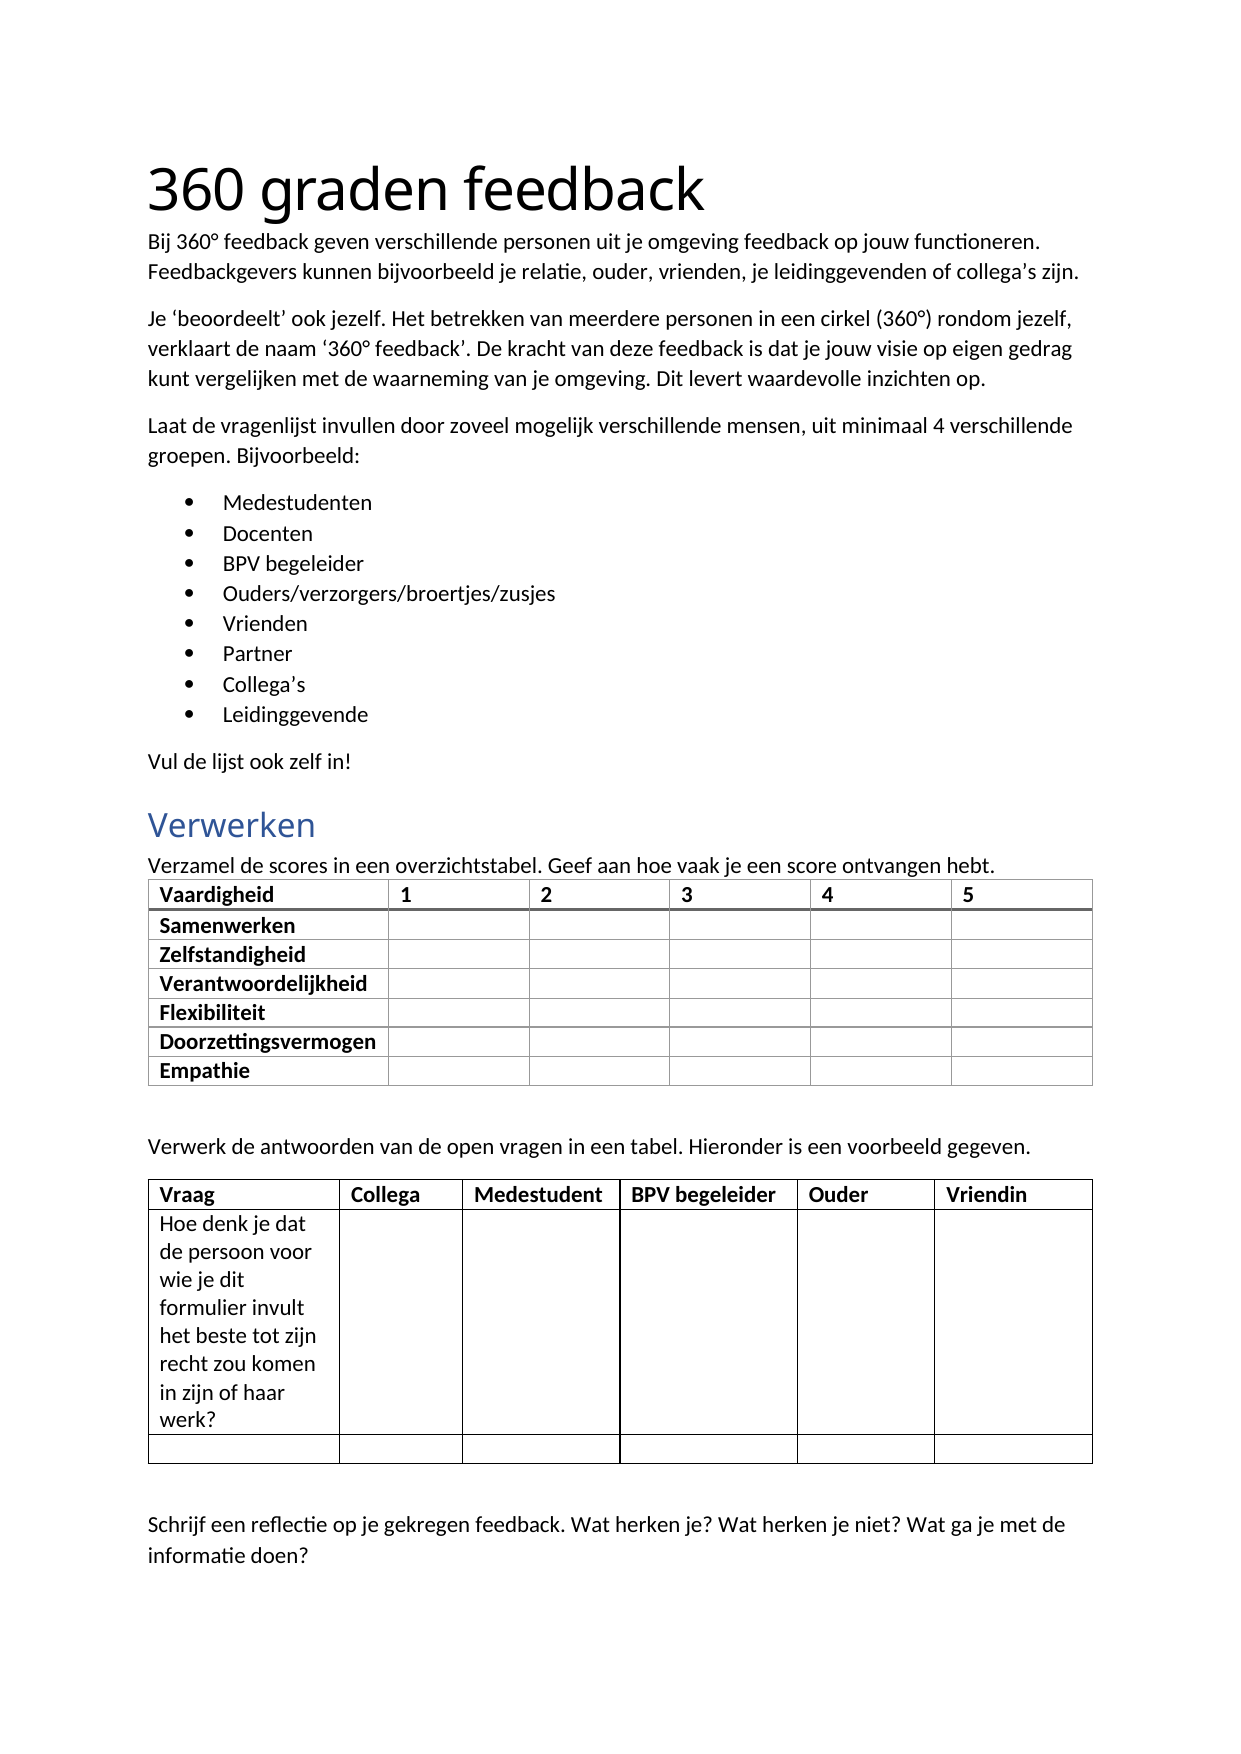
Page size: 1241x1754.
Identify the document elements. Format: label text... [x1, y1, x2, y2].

table_cell [389, 1057, 529, 1084]
table_cell [389, 999, 529, 1026]
table_cell [952, 999, 1092, 1026]
table_cell [389, 969, 529, 997]
table_cell [530, 1028, 669, 1056]
table_cell [670, 999, 810, 1026]
table_cell Verantwoordelijkheid [149, 969, 388, 997]
table_header Collega [340, 1180, 462, 1208]
table_cell [530, 999, 669, 1026]
table_header Vraag [149, 1180, 339, 1208]
table_cell [811, 1057, 951, 1084]
table_cell [389, 911, 529, 939]
table_cell [670, 911, 810, 939]
table_header 1 [389, 880, 529, 908]
text Verzamel de scores in een overzichtstabel. Geef aan hoe vaak je een score ontvangen hebt. [148, 851, 1093, 879]
table_cell [621, 1435, 797, 1463]
list Partner [185, 639, 1093, 668]
table_cell [389, 940, 529, 968]
table_header 3 [670, 880, 810, 908]
table_cell [811, 1028, 951, 1056]
table_cell [952, 1057, 1092, 1084]
table_cell [952, 940, 1092, 968]
table_cell [811, 911, 951, 939]
table_cell [621, 1210, 797, 1434]
table_cell [530, 1057, 669, 1084]
table_header 2 [530, 880, 669, 908]
text Schrijf een reflectie op je gekregen feedback. Wat herken je? Wat herken je niet? Wat ga je met de informatie doen? [148, 1511, 1093, 1569]
table_header BPV begeleider [621, 1180, 797, 1208]
table_cell [952, 969, 1092, 997]
text Je ‘beoordeelt’ ook jezelf. Het betrekken van meerdere personen in een cirkel (360°) rondom jezelf, verklaart de naam ‘360° feedback’. De kracht van deze feedback is dat je jouw visie op eigen gedrag kunt vergelijken met de waarneming van je omgeving. Dit levert waardevolle inzichten op. [148, 304, 1093, 393]
list Collega’s [185, 670, 1093, 698]
table_cell Samenwerken [149, 911, 388, 939]
table_header Vaardigheid [149, 880, 388, 908]
table_cell [530, 969, 669, 997]
table_cell Flexibiliteit [149, 999, 388, 1026]
table_header Medestudent [463, 1180, 619, 1208]
title 360 graden feedback [148, 148, 1093, 227]
table_cell Zelfstandigheid [149, 940, 388, 968]
table_cell [530, 911, 669, 939]
text Vul de lijst ook zelf in! [148, 747, 1093, 775]
list Medestudenten [185, 488, 1093, 517]
table_header Vriendin [935, 1180, 1092, 1208]
table_cell [340, 1435, 462, 1463]
table_cell [530, 940, 669, 968]
table_header Ouder [798, 1180, 934, 1208]
list Leidinggevende [185, 700, 1093, 728]
table_cell [670, 969, 810, 997]
table_cell [935, 1435, 1092, 1463]
table_cell [798, 1210, 934, 1434]
table_cell [952, 911, 1092, 939]
table_cell [670, 1057, 810, 1084]
table_header 5 [952, 880, 1092, 908]
table_cell [670, 940, 810, 968]
list Ouders/verzorgers/broertjes/zusjes [185, 579, 1093, 607]
table_cell [389, 1028, 529, 1056]
table_cell [670, 1028, 810, 1056]
list BPV begeleider [185, 549, 1093, 577]
table_cell [463, 1210, 619, 1434]
table_cell [798, 1435, 934, 1463]
table_header 4 [811, 880, 951, 908]
table_cell [340, 1210, 462, 1434]
text Bij 360° feedback geven verschillende personen uit je omgeving feedback op jouw functioneren. Feedbackgevers kunnen bijvoorbeeld je relatie, ouder, vrienden, je leidinggevenden of collega’s zijn. [148, 227, 1093, 285]
table_cell Empathie [149, 1057, 388, 1084]
table_cell [952, 1028, 1092, 1056]
table_cell [463, 1435, 619, 1463]
list Docenten [185, 519, 1093, 547]
subtitle Verwerken [148, 802, 1093, 847]
table_cell Doorzettingsvermogen [149, 1028, 388, 1056]
table_cell [811, 940, 951, 968]
list Vrienden [185, 609, 1093, 637]
table_cell [811, 999, 951, 1026]
table_cell [811, 969, 951, 997]
table_cell Hoe denk je dat de persoon voor wie je dit formulier invult het beste tot zijn recht zou komen in zijn of haar werk? [149, 1210, 339, 1434]
table_cell [935, 1210, 1092, 1434]
text Laat de vragenlijst invullen door zoveel mogelijk verschillende mensen, uit minimaal 4 verschillende groepen. Bijvoorbeeld: [148, 411, 1093, 470]
text Verwerk de antwoorden van de open vragen in een tabel. Hieronder is een voorbeeld gegeven. [148, 1132, 1093, 1161]
table_cell [149, 1435, 339, 1463]
